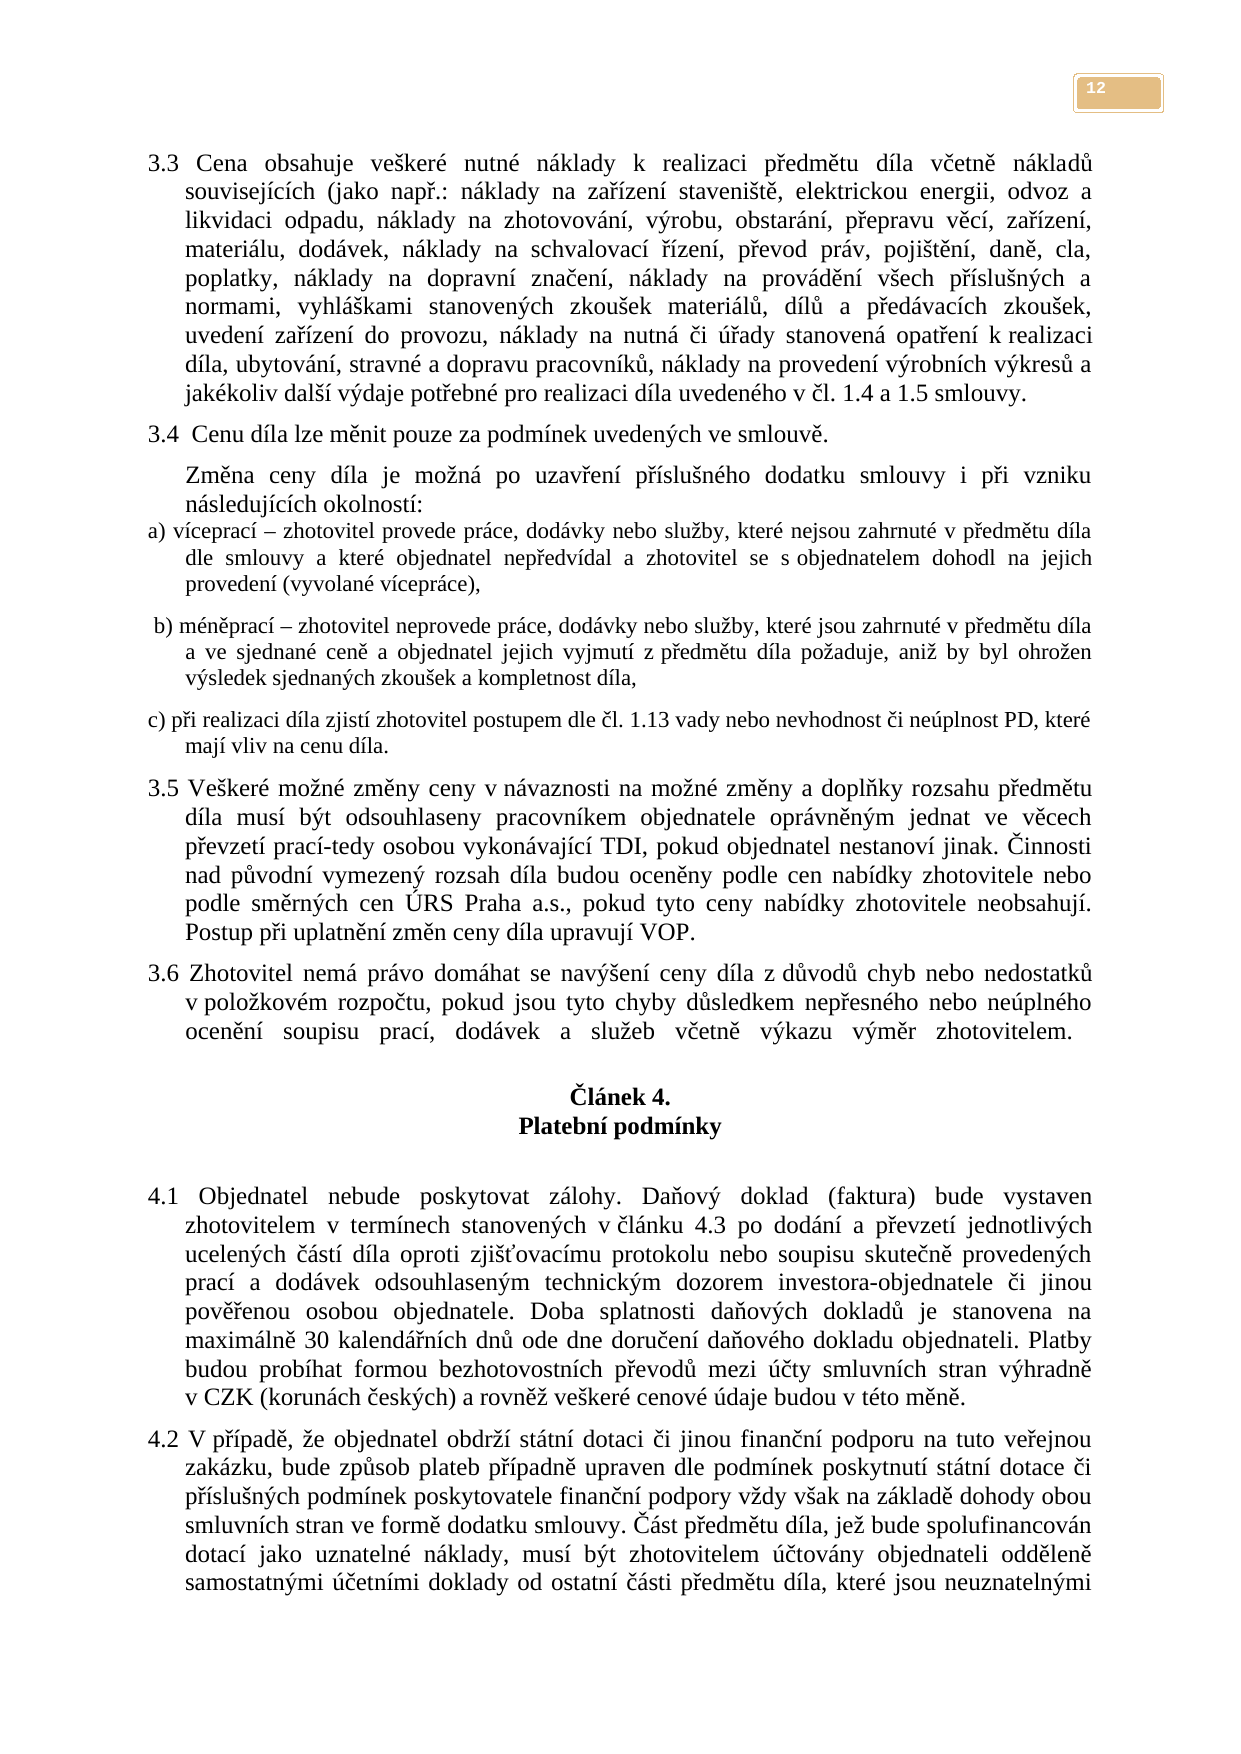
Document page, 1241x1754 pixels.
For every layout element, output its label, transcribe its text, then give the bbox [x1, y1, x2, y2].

text Článek 4. [148, 1082, 1093, 1111]
text b) méněprací – zhotovitel neprovede práce, dodávky nebo služby, které jsou zahrnuté v předmětu díla a ve sjednané ceně a objednatel jejich vyjmutí z předmětu díla požaduje, aniž by byl ohrožen výsledek sjednaných zkoušek a kompletnost díla, [148, 612, 1093, 691]
text 4.1 Objednatel nebude poskytovat zálohy. Daňový doklad (faktura) bude vystaven zhotovitelem v termínech stanovených v článku 4.3 po dodání a převzetí jednotlivých ucelených částí díla oproti zjišťovacímu protokolu nebo soupisu skutečně provedených prací a dodávek odsouhlaseným technickým dozorem investora-objednatele či jinou pověřenou osobou objednatele. Doba splatnosti daňových dokladů je stanovena na maximálně 30 kalendářních dnů ode dne doručení daňového dokladu objednateli. Platby budou probíhat formou bezhotovostních převodů mezi účty smluvních stran výhradně v CZK (korunách českých) a rovněž veškeré cenové údaje budou v této měně. [148, 1181, 1093, 1411]
text c) při realizaci díla zjistí zhotovitel postupem dle čl. 1.13 vady nebo nevhodnost či neúplnost PD, které mají vliv na cenu díla. [148, 706, 1093, 758]
text a) víceprací – zhotovitel provede práce, dodávky nebo služby, které nejsou zahrnuté v předmětu díla dle smlouvy a které objednatel nepředvídal a zhotovitel se s objednatelem dohodl na jejich provedení (vyvolané vícepráce), [148, 518, 1093, 597]
text 3.6 Zhotovitel nemá právo domáhat se navýšení ceny díla z důvodů chyb nebo nedostatků v položkovém rozpočtu, pokud jsou tyto chyby důsledkem nepřesného nebo neúplného ocenění soupisu prací, dodávek a služeb včetně výkazu výměr zhotovitelem. [148, 958, 1093, 1063]
text 3.4 Cenu díla lze měnit pouze za podmínek uvedených ve smlouvě. [148, 419, 1093, 448]
text Platební podmínky [148, 1111, 1093, 1140]
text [148, 1424, 1093, 1596]
text Změna ceny díla je možná po uzavření příslušného dodatku smlouvy i při vzniku následujících okolností: [185, 460, 1093, 518]
text 3.3 Cena obsahuje veškeré nutné náklady k realizaci předmětu díla včetně nákladů souvisejících (jako např.: náklady na zařízení staveniště, elektrickou energii, odvoz a likvidaci odpadu, náklady na zhotovování, výrobu, obstarání, přepravu věcí, zařízení, materiálu, dodávek, náklady na schvalovací řízení, převod práv, pojištění, daně, cla, poplatky, náklady na dopravní značení, náklady na provádění všech příslušných a normami, vyhláškami stanovených zkoušek materiálů, dílů a předávacích zkoušek, uvedení zařízení do provozu, náklady na nutná či úřady stanovená opatření k realizaci díla, ubytování, stravné a dopravu pracovníků, náklady na provedení výrobních výkresů a jakékoliv další výdaje potřebné pro realizaci díla uvedeného v čl. 1.5 smlouvy. [148, 148, 1093, 406]
text 3.5 Veškeré možné změny ceny v návaznosti na možné změny a doplňky rozsahu předmětu díla musí být odsouhlaseny pracovníkem objednatele oprávněným jednat ve věcech převzetí prací-tedy osobou vykonávající TDI, pokud objednatel nestanoví jinak. Činnosti nad původní vymezený rozsah díla budou oceněny podle cen nabídky zhotovitele nebo podle směrných cen ÚRS Praha a.s., pokud tyto ceny nabídky zhotovitele neobsahují. Postup při uplatnění změn ceny díla upravují VOP. [148, 773, 1093, 946]
